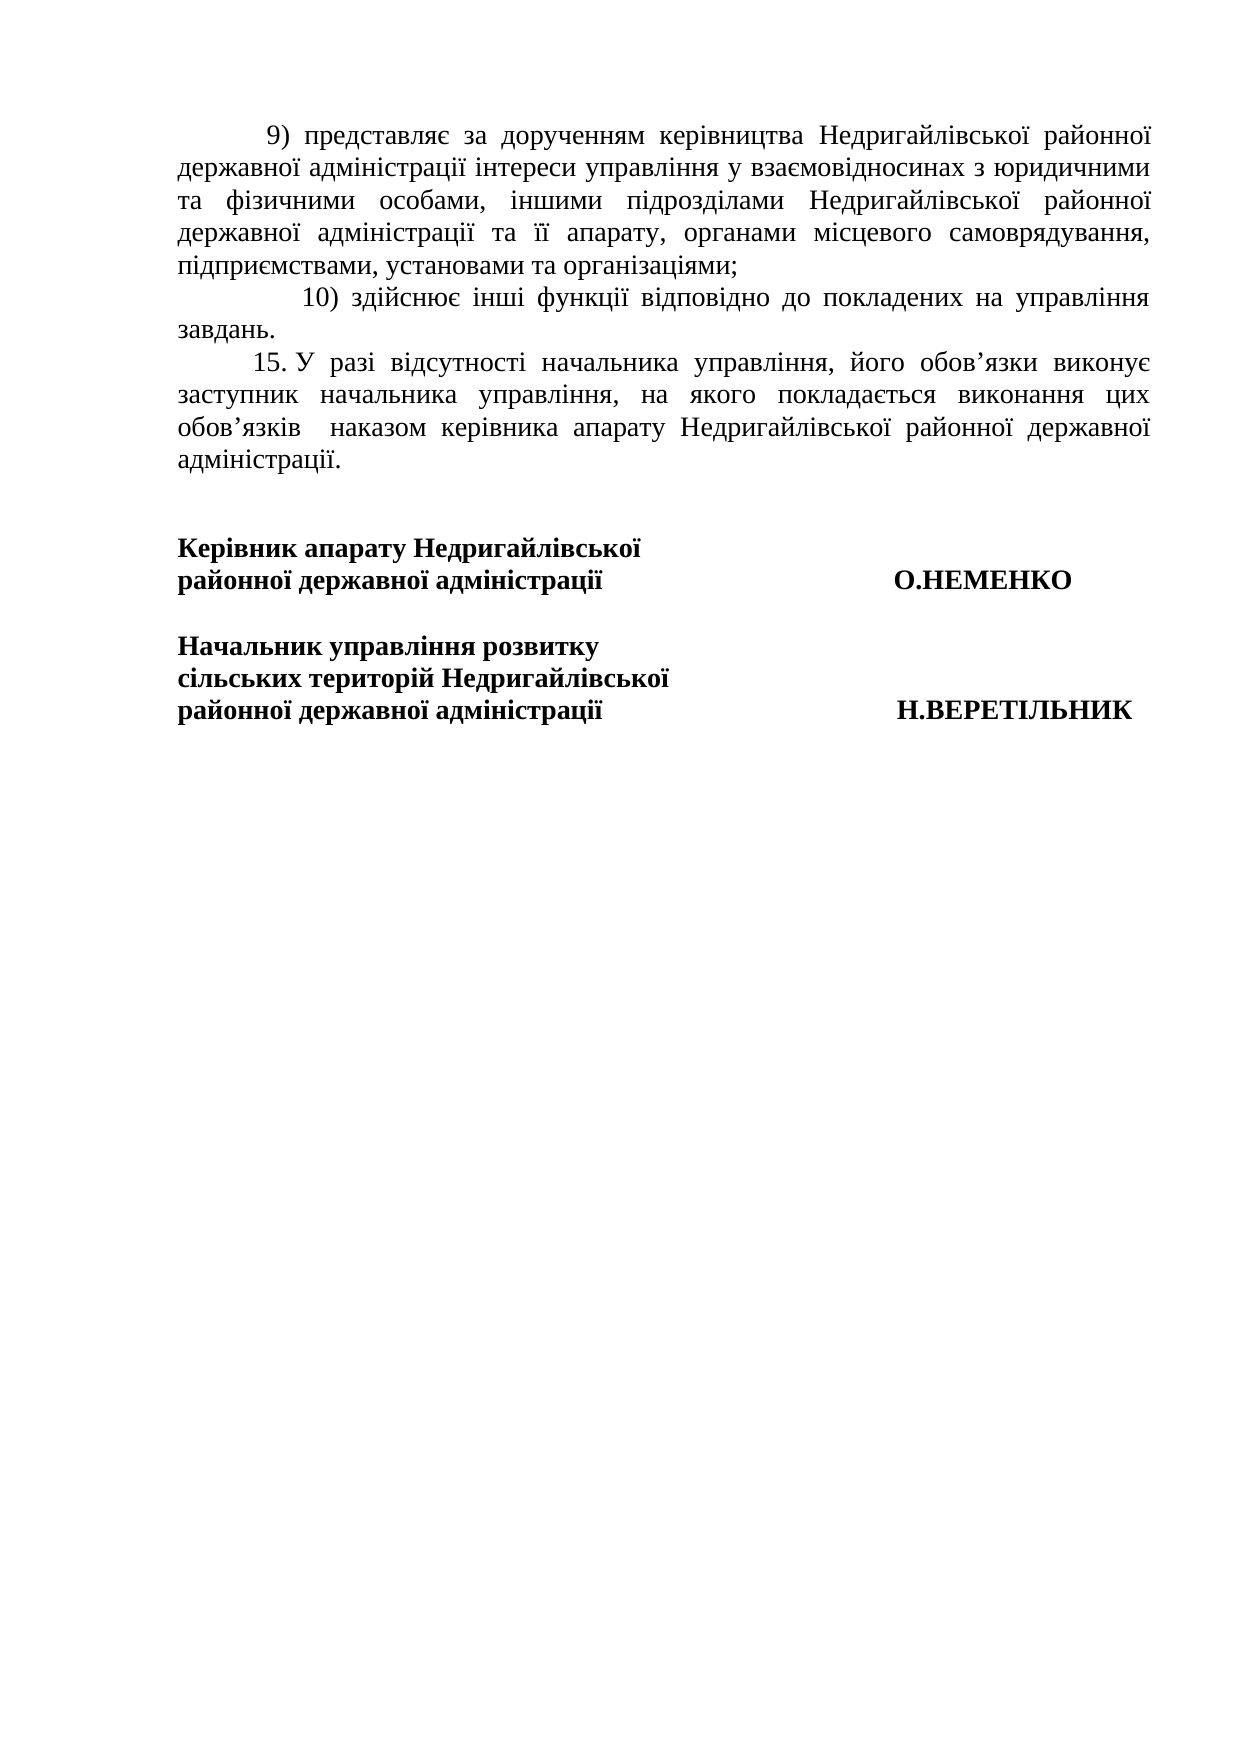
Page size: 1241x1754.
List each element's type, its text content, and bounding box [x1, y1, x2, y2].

text 15. У разі відсутності начальника управління, його обов’язки виконує заступник начальника управління, на якого покладається виконання цих обов’язків наказом керівника апарату Недригайлівської районної державної адміністрації. [177, 345, 1152, 474]
text Керівник апарату Недригайлівської [177, 531, 1152, 563]
text 9) представляє за дорученням керівництва Недригайлівської районної державної адміністрації інтереси управління у взаємовідносинах з юридичними та фізичними особами, іншими підрозділами Недригайлівської районної державної адміністрації та її апарату, органами місцевого самоврядування, підприємствами, установами та організаціями; [177, 118, 1152, 280]
text 10) здійснює інші функції відповідно до покладених на управління завдань. [177, 280, 1152, 345]
text районної державної адміністрації О.НЕМЕНКО [177, 563, 1152, 596]
text сільських територій Недригайлівської [177, 661, 1152, 693]
text Начальник управління розвитку [177, 628, 1152, 661]
text районної державної адміністрації Н.ВЕРЕТІЛЬНИК [177, 693, 1152, 726]
